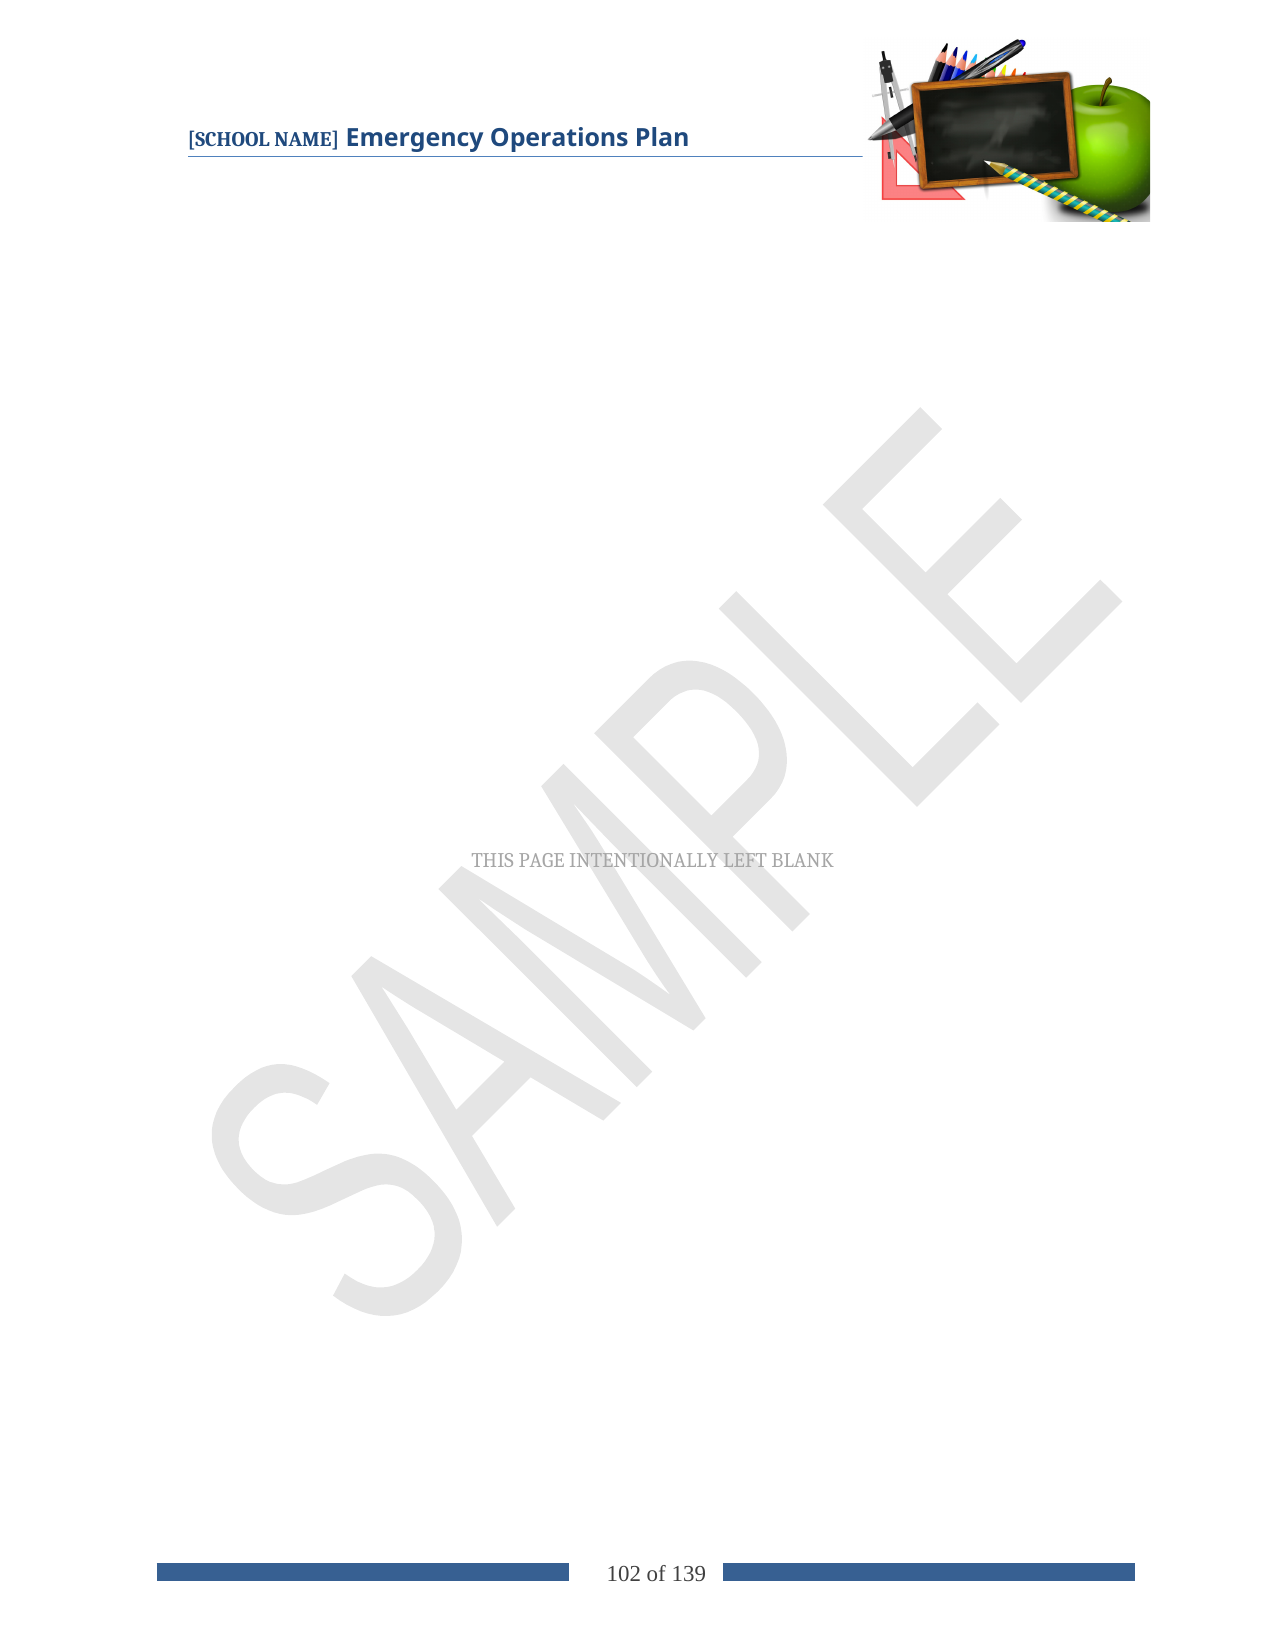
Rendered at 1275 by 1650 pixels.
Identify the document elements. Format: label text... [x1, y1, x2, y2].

text THIS PAGE INTENTIONALLY LEFT BLANK [187, 848, 1117, 872]
picture [862, 37, 1150, 221]
